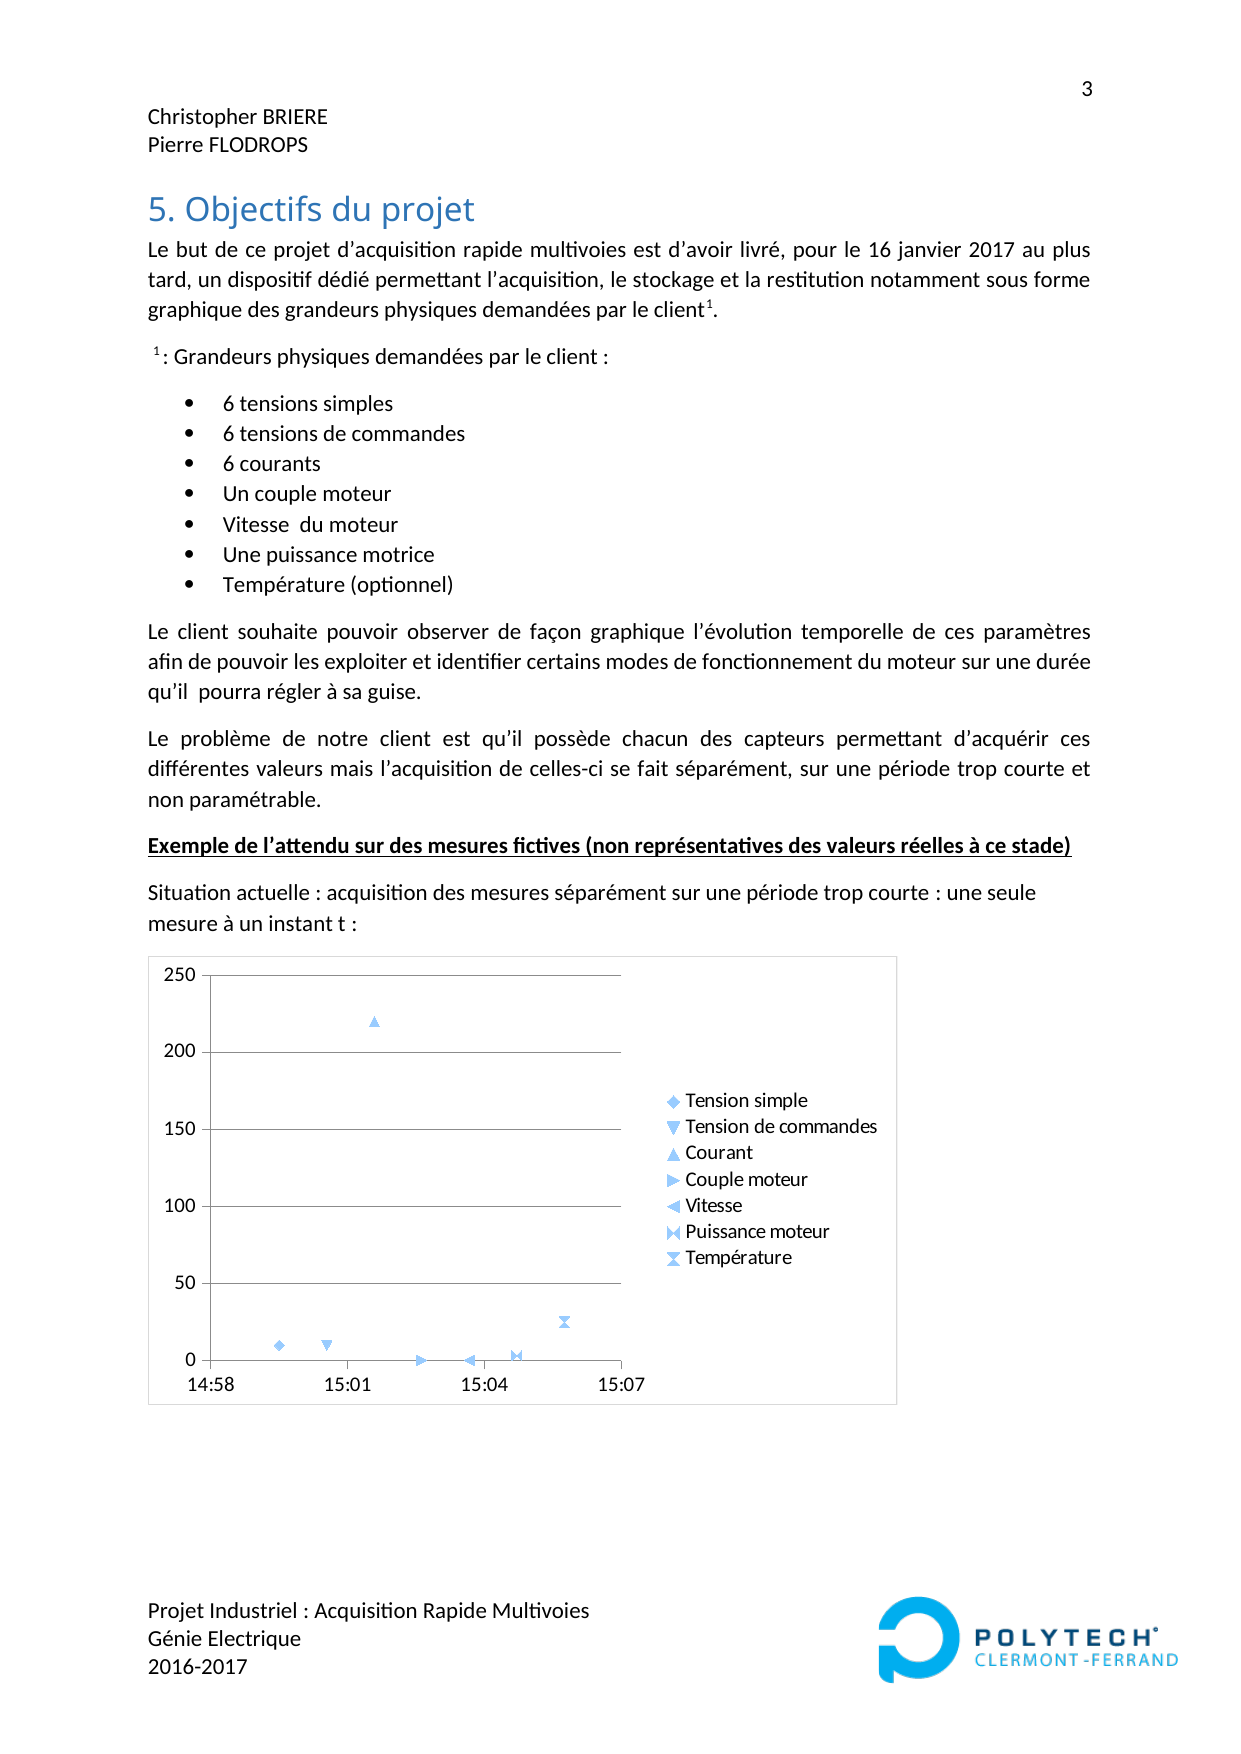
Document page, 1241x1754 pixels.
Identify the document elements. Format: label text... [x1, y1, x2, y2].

list Vitesse du moteur [185, 510, 1093, 538]
text Exemple de l’attendu sur des mesures fictives (non représentatives des valeurs réelles à ce stade) [148, 832, 1093, 860]
text Le client souhaite pouvoir observer de façon graphique l’évolution temporelle de ces paramètres afin de pouvoir les exploiter et identifier certains modes de fonctionnement du moteur sur une durée qu’il pourra régler à sa guise. [148, 617, 1093, 706]
list Un couple moteur [185, 479, 1093, 508]
list Une puissance motrice [185, 540, 1093, 568]
list 6 tensions simples [185, 389, 1093, 417]
picture [878, 1596, 1178, 1684]
picture [878, 1614, 943, 1662]
text 1 : Grandeurs physiques demandées par le client : [148, 342, 1093, 370]
list Température (optionnel) [185, 570, 1093, 598]
picture [878, 1596, 912, 1624]
text Le problème de notre client est qu’il possède chacun des capteurs permettant d’acquérir ces différentes valeurs mais l’acquisition de celles-ci se fait séparément, sur une période trop courte et non paramétrable. [148, 724, 1093, 813]
subtitle 5. Objectifs du projet [148, 186, 1093, 231]
list 6 courants [185, 449, 1093, 477]
text Le but de ce projet d’acquisition rapide multivoies est d’avoir livré, pour le 16 janvier 2017 au plus tard, un dispositif dédié permettant l’acquisition, le stockage et la restitution notamment sous forme graphique des grandeurs physiques demandées par le client1. [148, 235, 1093, 323]
list 6 tensions de commandes [185, 419, 1093, 447]
text Situation actuelle : acquisition des mesures séparément sur une période trop courte : une seule mesure à un instant t : [148, 878, 1093, 937]
